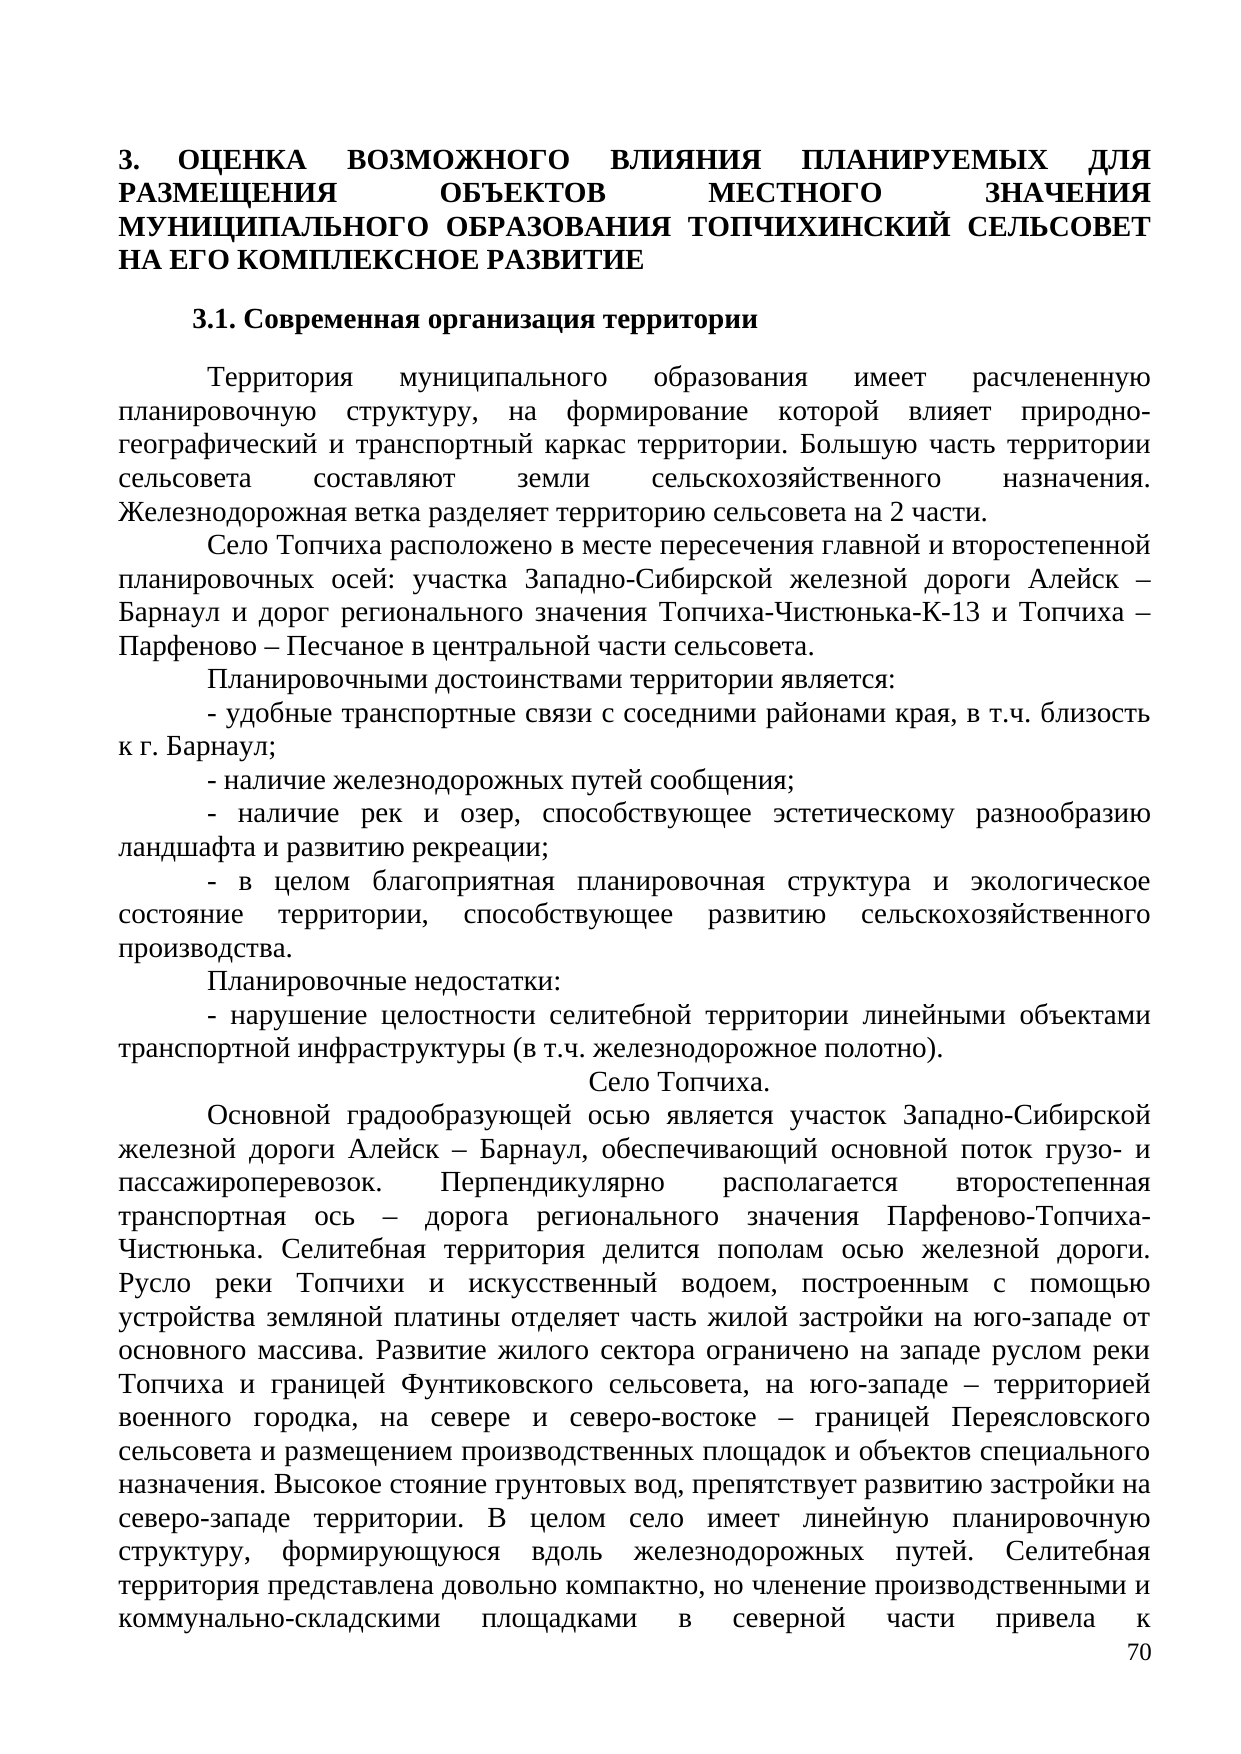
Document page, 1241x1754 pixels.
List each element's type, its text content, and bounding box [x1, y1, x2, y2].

text - нарушение целостности селитебной территории линейными объектами транспортной инфраструктуры (в т.ч. железнодорожное полотно). [118, 997, 1152, 1064]
text - удобные транспортные связи с соседними районами края, в т.ч. близость к г. Барнаул; [118, 695, 1152, 762]
text - в целом благоприятная планировочная структура и экологическое состояние территории, способствующее развитию сельскохозяйственного производства. [118, 863, 1152, 963]
text Село Топчиха. [118, 1064, 1152, 1097]
text Планировочные недостатки: [118, 963, 1152, 997]
text Территория муниципального образования имеет расчлененную планировочную структуру, на формирование которой влияет природно-географический и транспортный каркас территории. Большую часть территории сельсовета составляют земли сельскохозяйственного назначения. Железнодорожная ветка разделяет территорию сельсовета на 2 части. [118, 359, 1152, 527]
text - наличие железнодорожных путей сообщения; [118, 762, 1152, 796]
text 3.1. Современная организация территории [118, 301, 1152, 334]
text Планировочными достоинствами территории является: [118, 661, 1152, 695]
list ОЦЕНКА ВОЗМОЖНОГО ВЛИЯНИЯ ПЛАНИРУЕМЫХ ДЛЯ РАЗМЕЩЕНИЯ ОБЪЕКТОВ МЕСТНОГО ЗНАЧЕНИЯ МУНИЦИПАЛЬНОГО ОБРАЗОВАНИЯ Топчихинский СЕЛЬСОВЕТ НА ЕГО КОМПЛЕКСНОЕ РАЗВИТИЕ [118, 142, 1152, 276]
text - наличие рек и озер, способствующее эстетическому разнообразию ландшафта и развитию рекреации; [118, 796, 1152, 863]
text Село Топчиха расположено в месте пересечения главной и второстепенной планировочных осей: участка Западно-Сибирской железной дороги Алейск – Барнаул и дорог регионального значения Топчиха-Чистюнька-К-13 и Топчиха – Парфеново – Песчаное в центральной части сельсовета. [118, 527, 1152, 661]
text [118, 1097, 1152, 1634]
